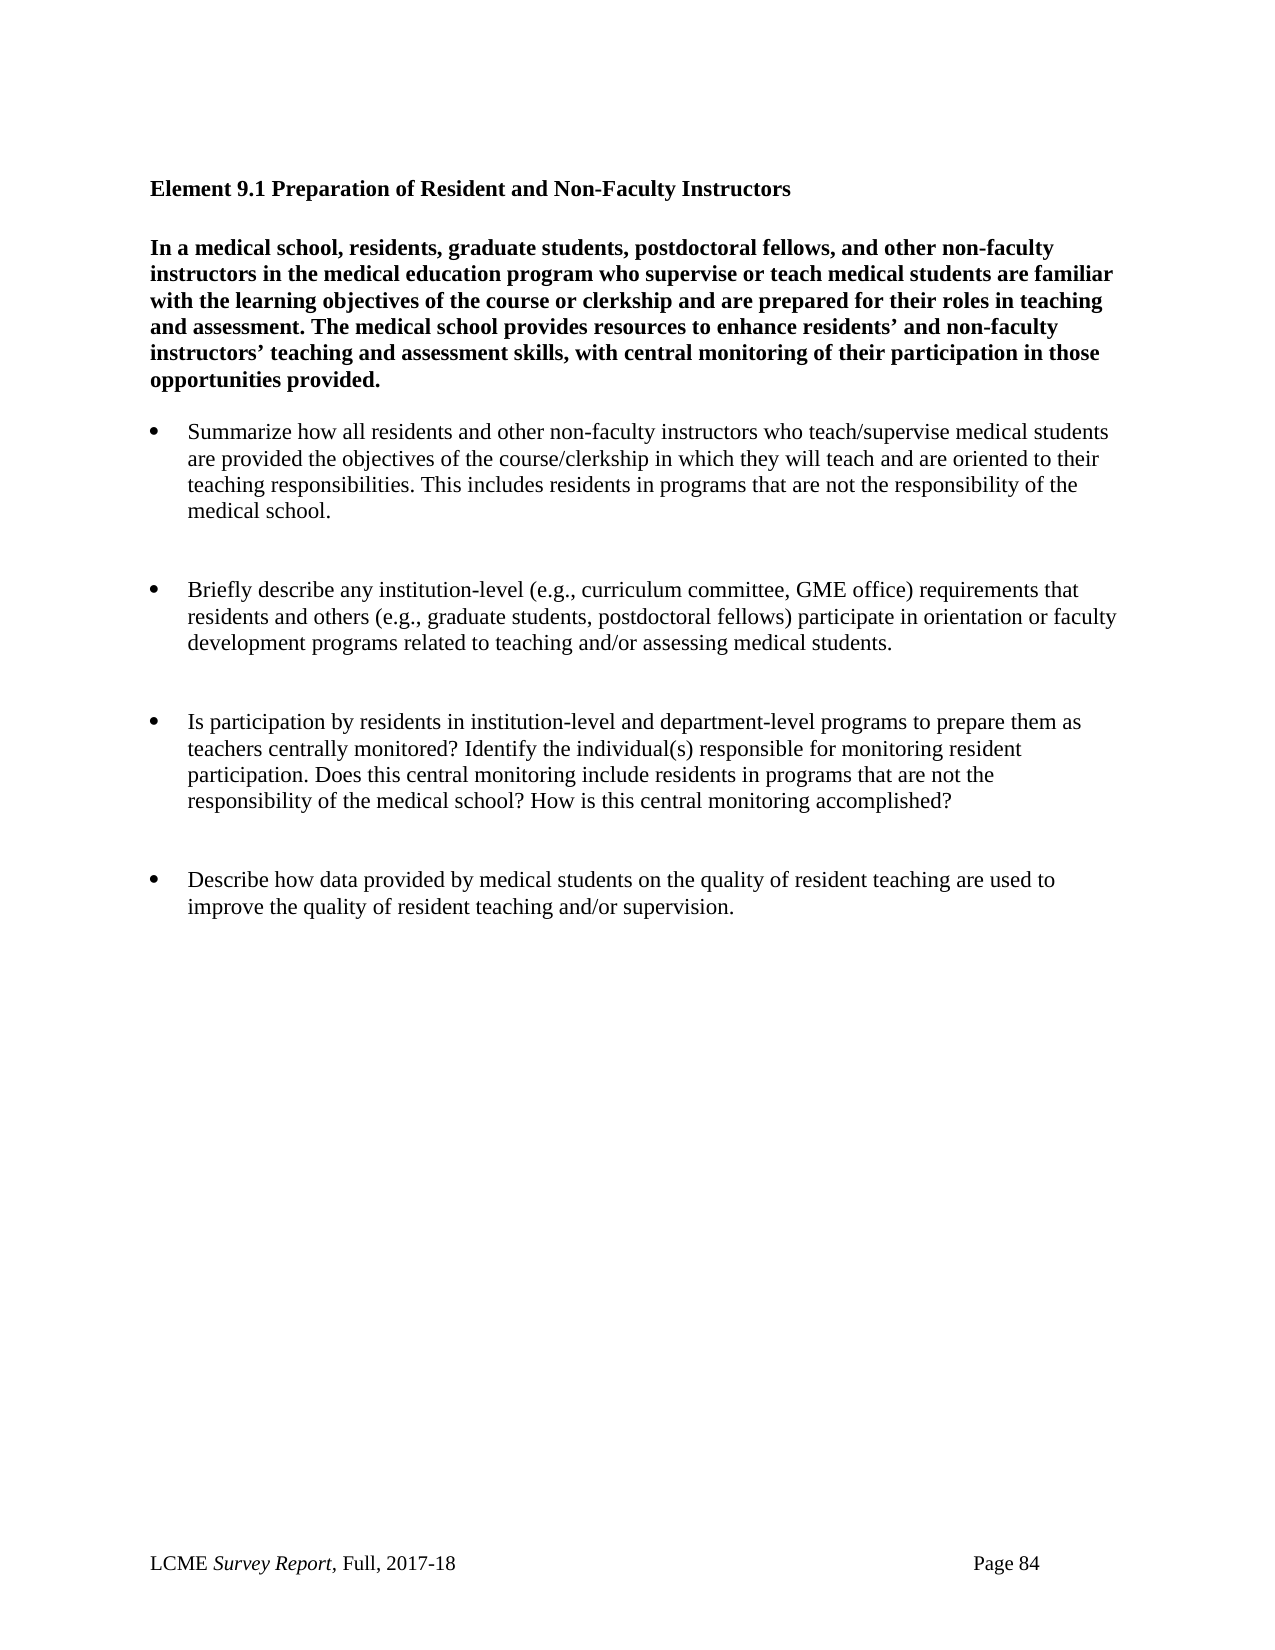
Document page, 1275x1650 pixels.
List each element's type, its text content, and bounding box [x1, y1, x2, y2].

list Describe how data provided by medical students on the quality of resident teaching are used to improve the quality of resident teaching and/or supervision. [150, 866, 1125, 919]
list Is participation by residents in institution-level and department-level programs to prepare them as teachers centrally monitored? Identify the individual(s) responsible for monitoring resident participation. Does this central monitoring include residents in programs that are not the responsibility of the medical school? How is this central monitoring accomplished? [150, 708, 1125, 814]
subtitle Element 9.1 Preparation of Resident and Non-Faculty Instructors [150, 175, 1125, 201]
list Briefly describe any institution-level (e.g., curriculum committee, GME office) requirements that residents and others (e.g., graduate students, postdoctoral fellows) participate in orientation or faculty development programs related to teaching and/or assessing medical students. [150, 577, 1125, 656]
text In a medical school, residents, graduate students, postdoctoral fellows, and other non-faculty instructors in the medical education program who supervise or teach medical students are familiar with the learning objectives of the course or clerkship and are prepared for their roles in teaching and assessment. The medical school provides resources to enhance residents’ and non-faculty instructors’ teaching and assessment skills, with central monitoring of their participation in those opportunities provided. [150, 234, 1125, 392]
list Summarize how all residents and other non-faculty instructors who teach/supervise medical students are provided the objectives of the course/clerkship in which they will teach and are oriented to their teaching responsibilities. This includes residents in programs that are not the responsibility of the medical school. [150, 418, 1125, 524]
